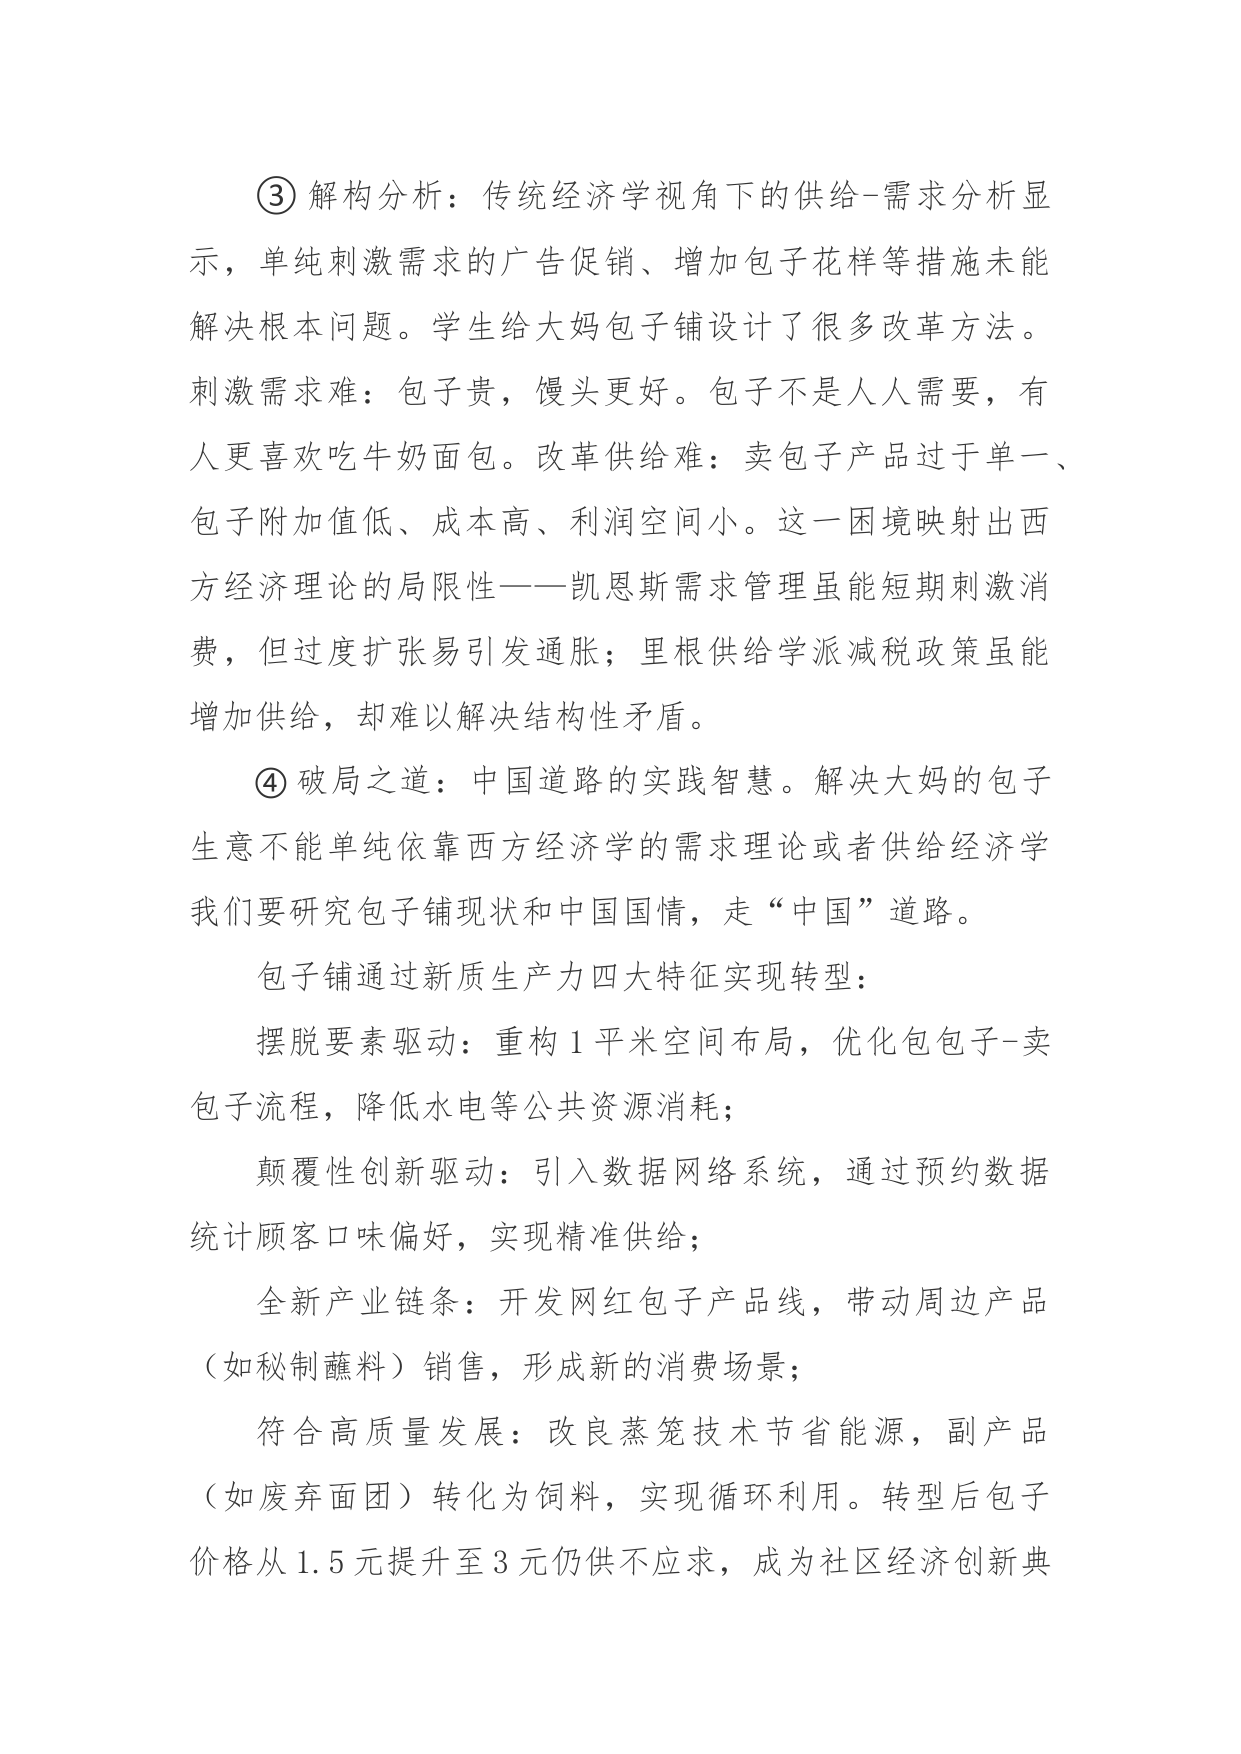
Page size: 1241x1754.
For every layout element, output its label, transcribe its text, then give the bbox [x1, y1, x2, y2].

text ④破局之道：中国道路的实践智慧。解决大妈的包子生意不能单纯依靠西方经济学的需求理论或者供给经济学，我们要研究包子铺现状和中国国情，走“中国”道路。 [187, 747, 1053, 942]
text 全新产业链条：开发网红包子产品线，带动周边产品（如秘制蘸料）销售，形成新的消费场景； [187, 1267, 1053, 1397]
text 包子铺通过新质生产力四大特征实现转型： [187, 942, 1053, 1007]
text 摆脱要素驱动：重构1平米空间布局，优化包包子-卖包子流程，降低水电等公共资源消耗； [187, 1007, 1053, 1137]
text ③解构分析：传统经济学视角下的供给-需求分析显示，单纯刺激需求的广告促销、增加包子花样等措施未能解决根本问题。学生给大妈包子铺设计了很多改革方法。刺激需求难：包子贵，馒头更好。包子不是人人需要，有人更喜欢吃牛奶面包。改革供给难：卖包子产品过于单一、包子附加值低、成本高、利润空间小。这一困境映射出西方经济理论的局限性——凯恩斯需求管理虽能短期刺激消费，但过度扩张易引发通胀；里根供给学派减税政策虽能增加供给，却难以解决结构性矛盾。 [187, 162, 1053, 747]
text 颠覆性创新驱动：引入数据网络系统，通过预约数据统计顾客口味偏好，实现精准供给； [187, 1137, 1053, 1267]
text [187, 1397, 1053, 1592]
